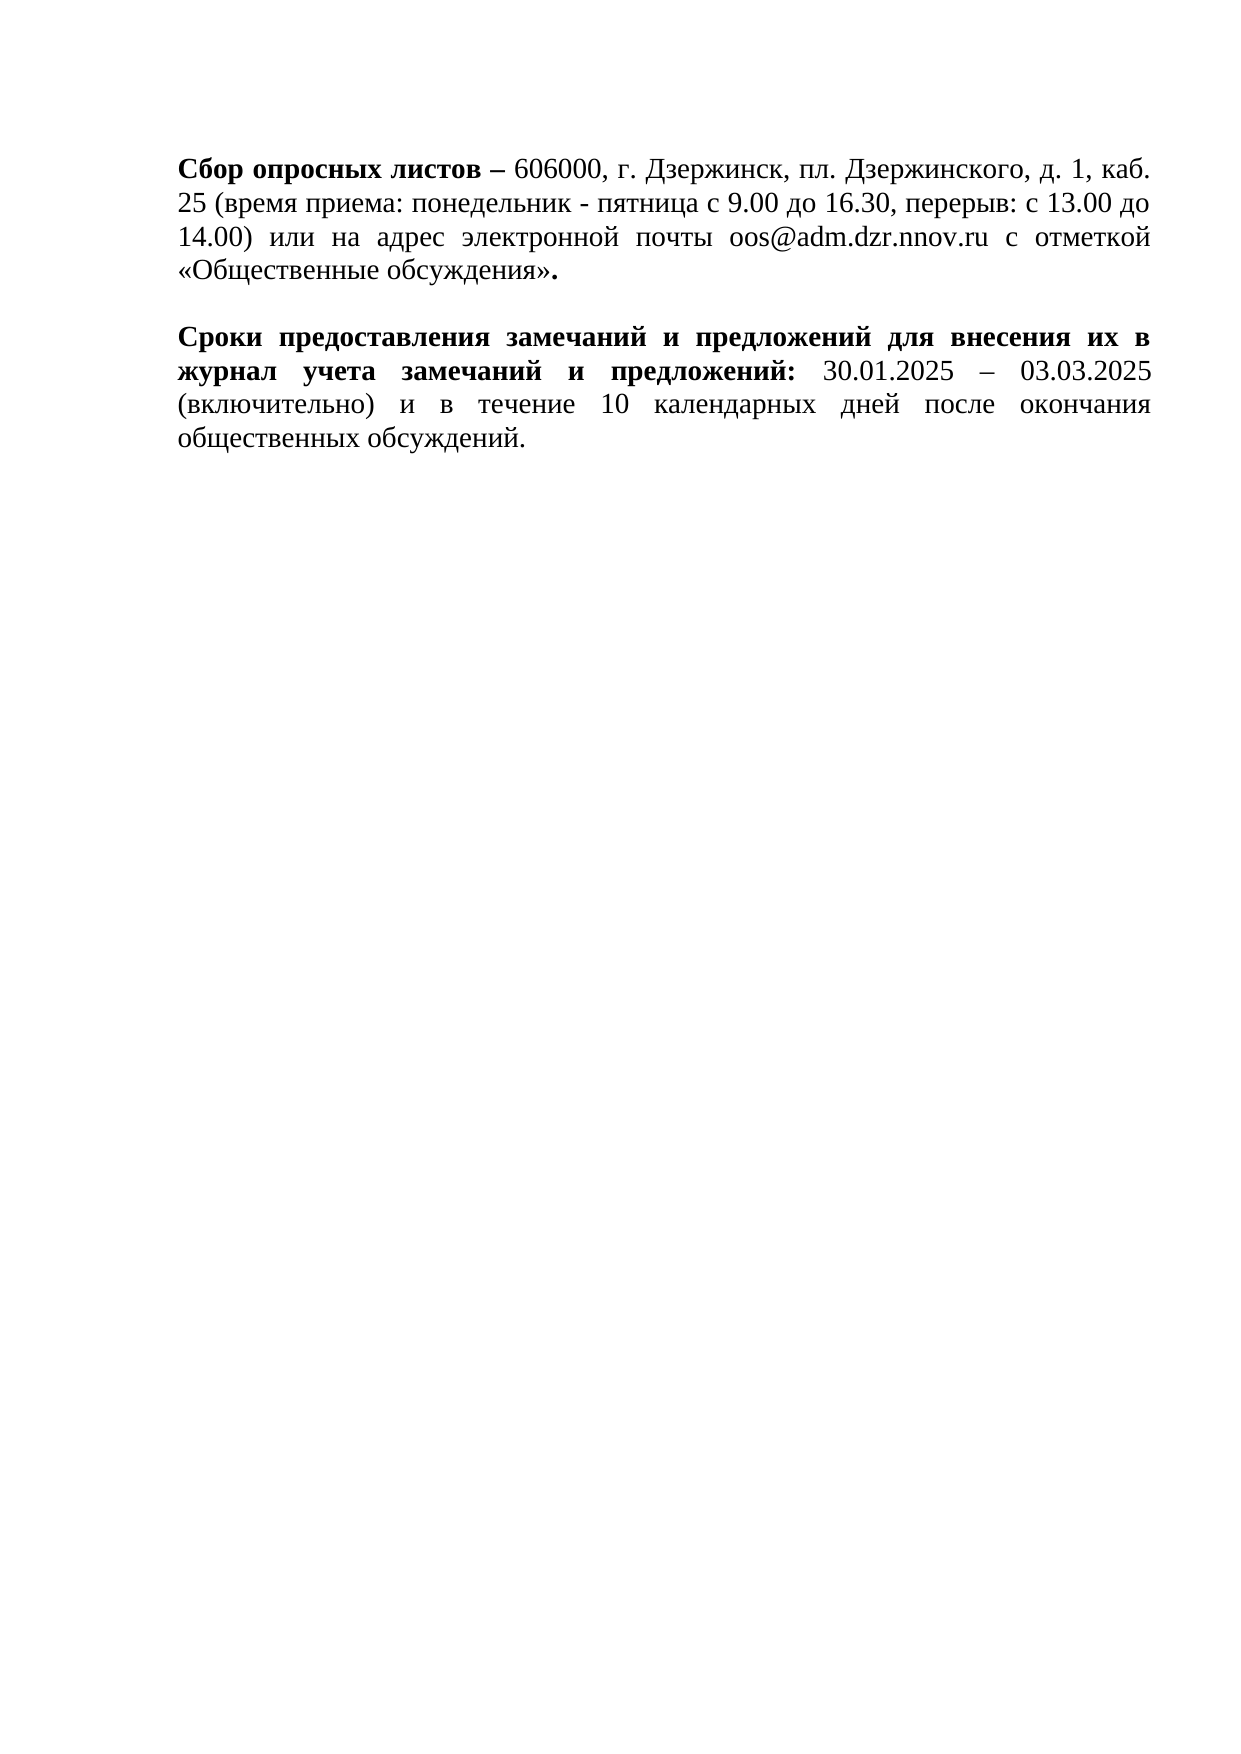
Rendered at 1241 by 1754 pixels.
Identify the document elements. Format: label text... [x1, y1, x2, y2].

text Сбор опросных листов – 606000, г. Дзержинск, пл. Дзержинского, д. 1, каб. 25 (время приема: понедельник - пятница с 9.00 до 16.30, перерыв: с 13.00 до 14.00) или на адрес электронной почты oos@adm.dzr.nnov.ru с отметкой «Общественные обсуждения». [177, 152, 1152, 286]
text Сроки предоставления замечаний и предложений для внесения их в журнал учета замечаний и предложений: 30.01.2025 – 03.03.2025 (включительно) и в течение 10 календарных дней после окончания общественных обсуждений. [177, 319, 1152, 453]
